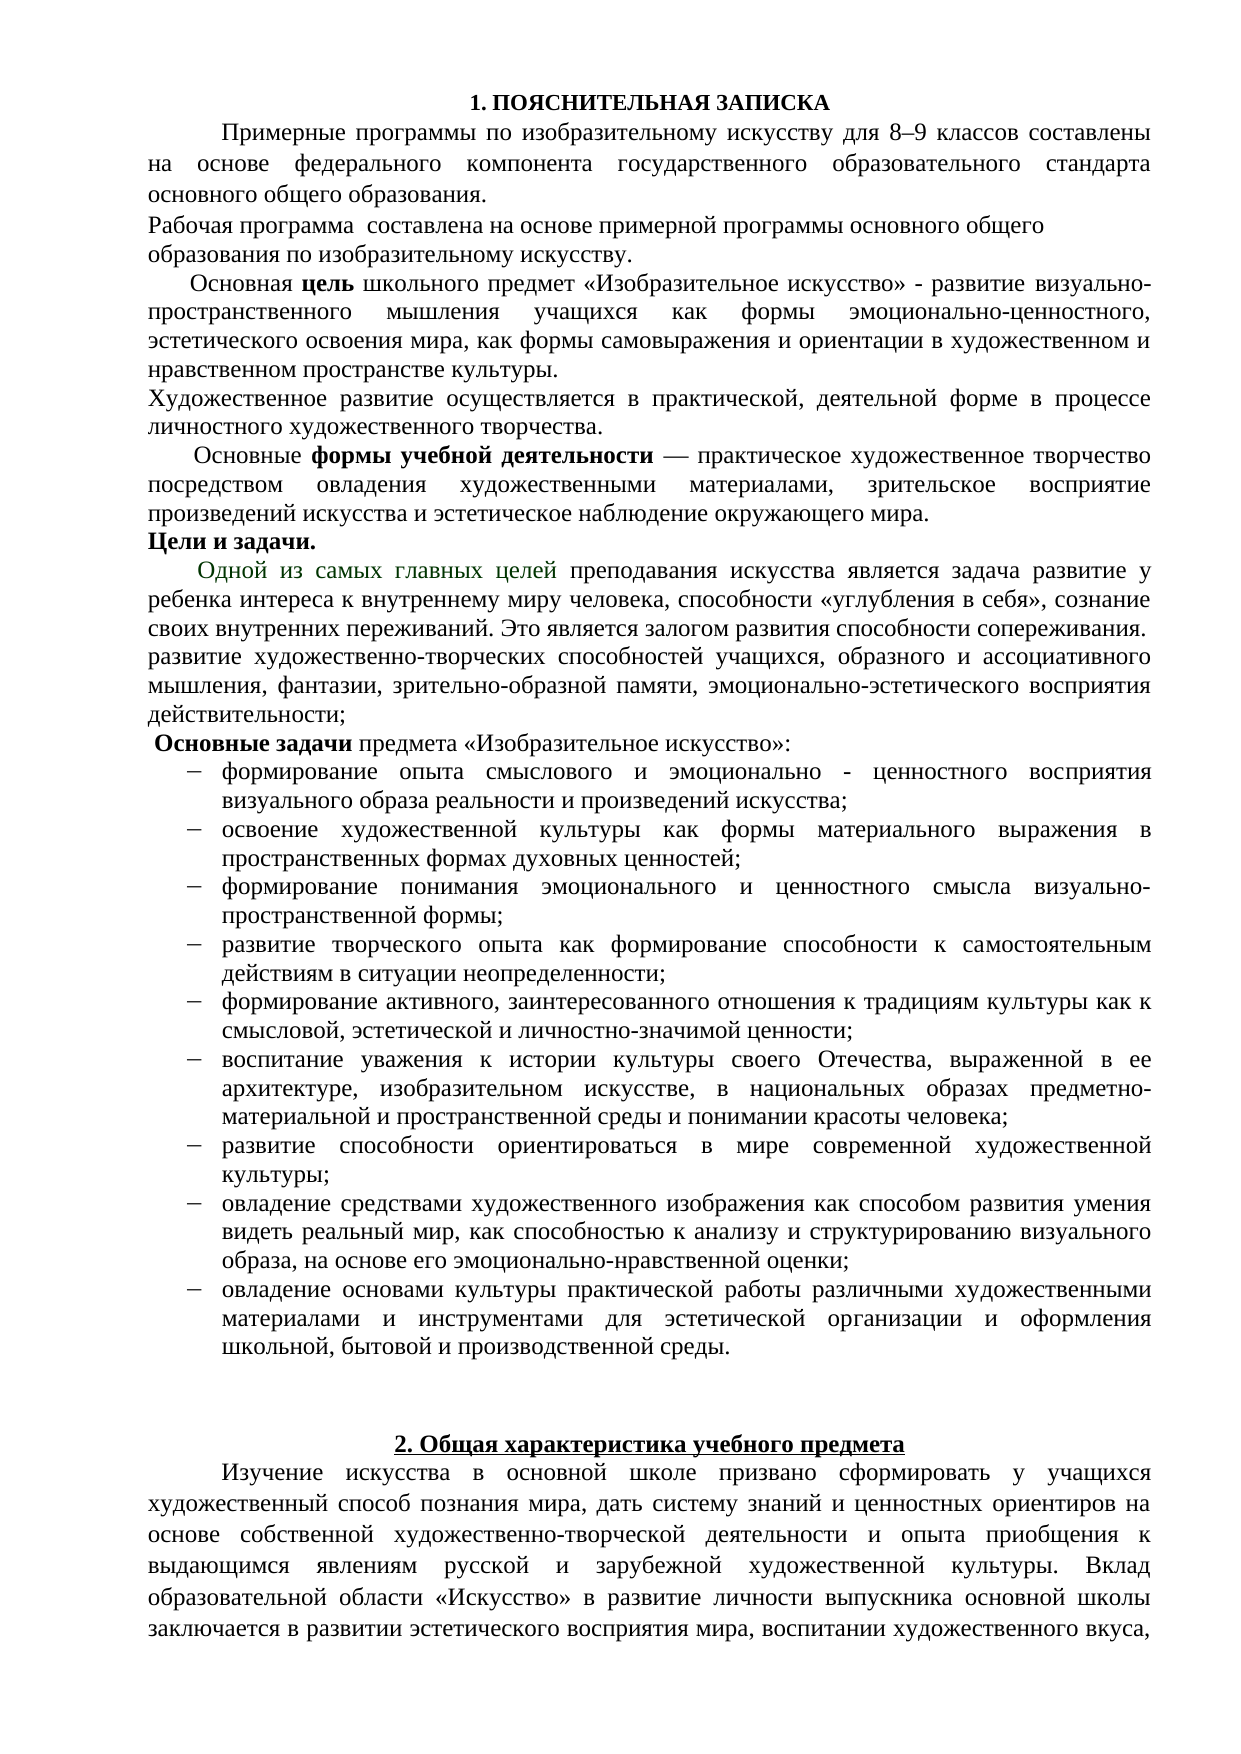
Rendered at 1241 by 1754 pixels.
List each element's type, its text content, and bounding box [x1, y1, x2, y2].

list формирование опыта смыслового и эмоционально - ценностного восприятия визуального образа реальности и произведений искусства; [184, 756, 1152, 814]
list развитие творческого опыта как формирование способности к самостоятельным действиям в ситуации неопределенности; [184, 929, 1152, 986]
text Основная цель школьного предмет «Изобразительное искусство» - развитие визуально-пространственного мышления учащихся как формы эмоционально-ценностного, эстетического освоения мира, как формы самовыражения и ориентации в художественном и нравственном пространстве культуры. [148, 268, 1152, 383]
list освоение художественной культуры как формы материального выражения в пространственных формах духовных ценностей; [184, 814, 1152, 871]
text развитие художественно-творческих способностей учащихся, образного и ассоциативного мышления, фантазии, зрительно-образной памяти, эмоционально-эстетического восприятия действительности; [148, 641, 1152, 728]
list формирование понимания эмоционального и ценностного смысла визуально-пространственной формы; [184, 871, 1152, 929]
text Примерные программы по изобразительному искусству для 8–9 классов составлены на основе федерального компонента государственного образовательного стандарта основного общего образования. [148, 117, 1152, 208]
list овладение средствами художественного изображения как способом развития умения видеть реальный мир, как способностью к анализу и структурированию визуального образа, на основе его эмоционально-нравственной оценки; [184, 1188, 1152, 1274]
text Художественное развитие осуществляется в практической, деятельной форме в процессе личностного художественного творчества. [148, 383, 1152, 440]
text Одной из самых главных целей преподавания искусства является задача развитие у ребенка интереса к внутреннему миру человека, способности «углубления в себя», сознание своих внутренних переживаний. Это является залогом развития способности сопереживания. [148, 555, 1152, 641]
text Основные формы учебной деятельности — практическое художественное творчество посредством овладения художественными материалами, зрительское восприятие произведений искусства и эстетическое наблюдение окружающего мира. [148, 440, 1152, 526]
text Цели и задачи. [148, 526, 1152, 555]
text 1. ПОЯСНИТЕЛЬНАЯ ЗАПИСКА [148, 89, 1152, 115]
list формирование активного, заинтересованного отношения к традициям культуры как к смысловой, эстетической и личностно-значимой ценности; [184, 986, 1152, 1044]
text Основные задачи предмета «Изобразительное искусство»: [148, 728, 1152, 756]
list развитие способности ориентироваться в мире современной художественной культуры; [184, 1130, 1152, 1188]
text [148, 1457, 1152, 1641]
text 2. Общая характеристика учебного предмета [148, 1429, 1152, 1457]
list овладение основами культуры практической работы различными художественными материалами и инструментами для эстетической организации и оформления школьной, бытовой и производственной среды. [184, 1274, 1152, 1360]
list воспитание уважения к истории культуры своего Отечества, выраженной в ее архитектуре, изобразительном искусстве, в национальных образах предметно-материальной и пространственной среды и понимании красоты человека; [184, 1044, 1152, 1130]
text Рабочая программа составлена на основе примерной программы основного общего образования по изобразительному искусству. [148, 210, 1152, 268]
